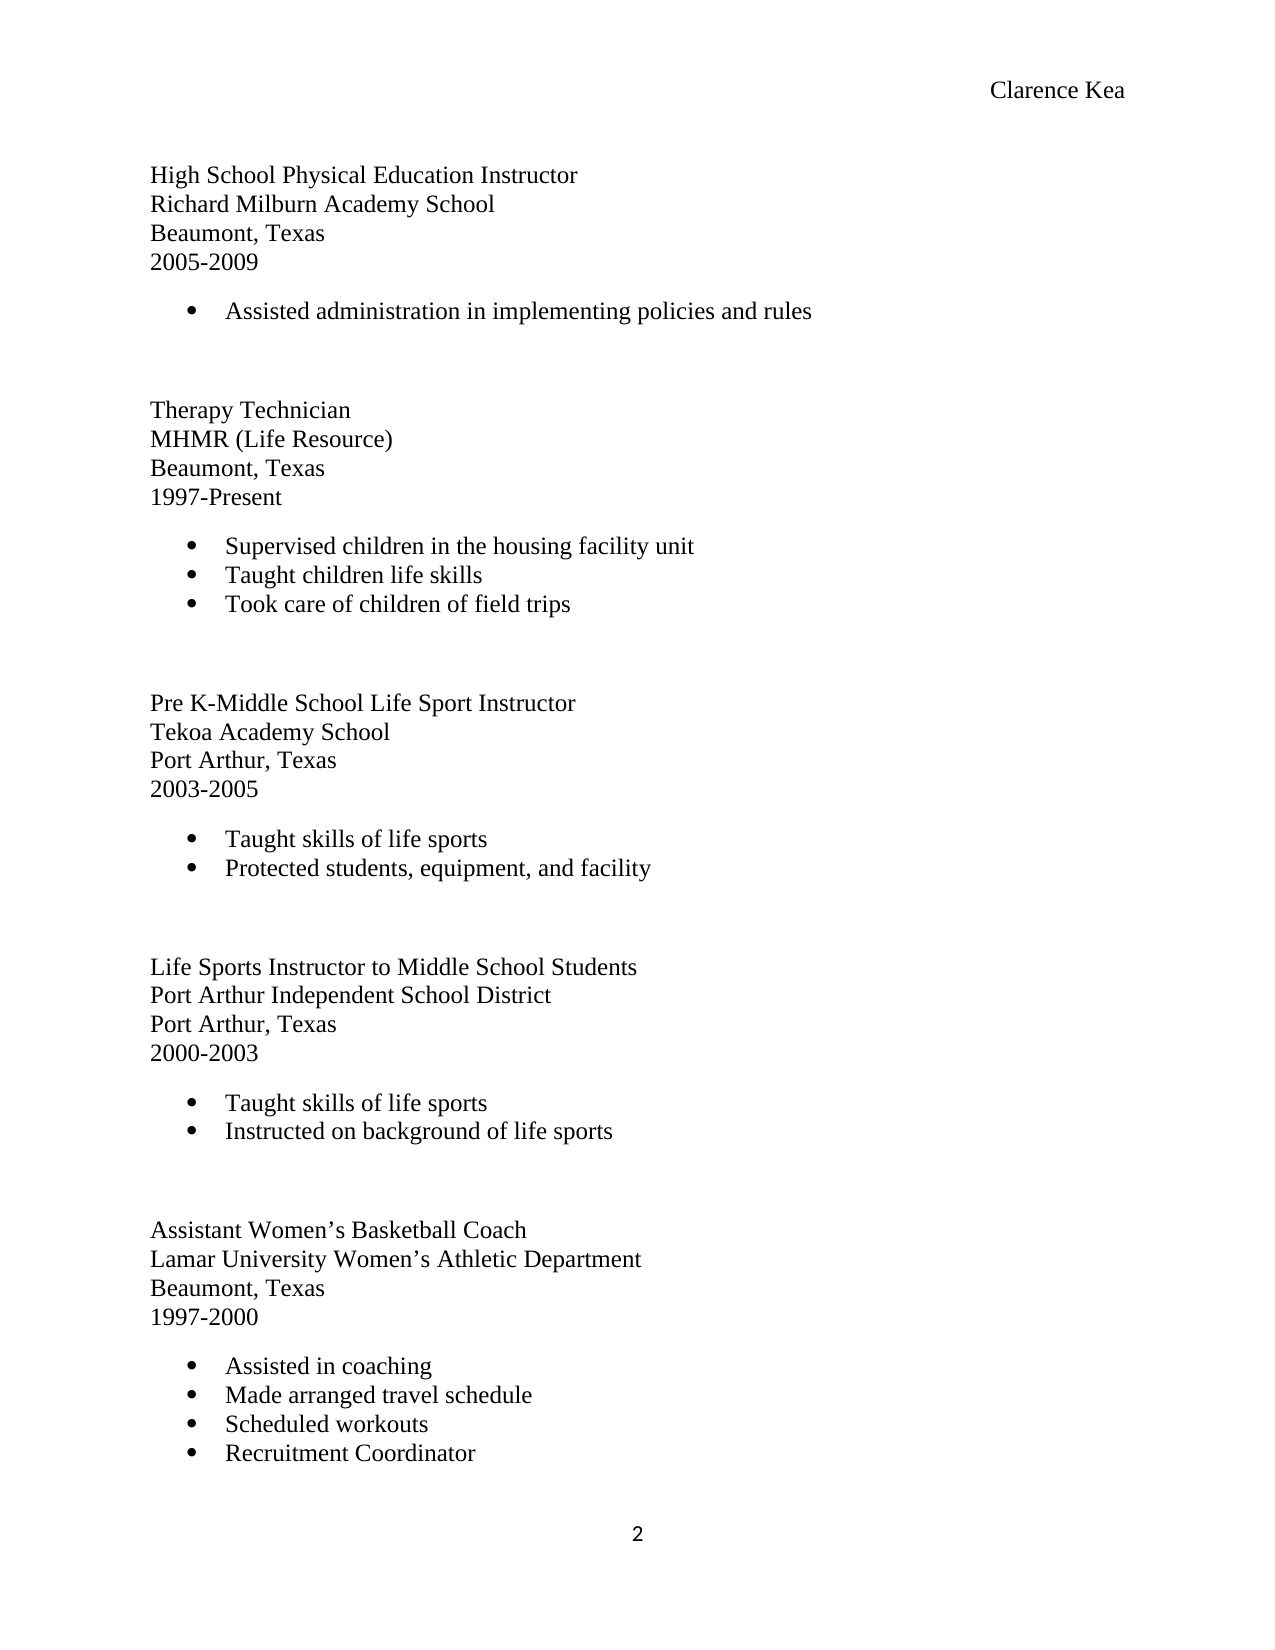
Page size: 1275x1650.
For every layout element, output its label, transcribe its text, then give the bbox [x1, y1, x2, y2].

text MHMR (Life Resource) [150, 424, 1125, 453]
text 2003-2005 [150, 774, 1125, 803]
list Assisted in coaching [187, 1351, 1125, 1380]
text Lamar University Women’s Athletic Department [150, 1244, 1125, 1273]
text Therapy Technician [150, 396, 1125, 424]
list Assisted administration in implementing policies and rules [187, 296, 1125, 325]
list Taught skills of life sports [187, 824, 1125, 853]
text Beaumont, Texas [150, 1273, 1125, 1302]
text Port Arthur, Texas [150, 1009, 1125, 1038]
text Port Arthur, Texas [150, 746, 1125, 774]
text Beaumont, Texas [150, 453, 1125, 482]
text 2005-2009 [150, 247, 1125, 276]
list Recruitment Coordinator [187, 1438, 1125, 1466]
text High School Physical Education Instructor [150, 161, 1125, 189]
list Taught skills of life sports [187, 1088, 1125, 1116]
text 1997-Present [150, 482, 1125, 511]
list Made arranged travel schedule [187, 1380, 1125, 1409]
list Took care of children of field trips [187, 589, 1125, 618]
text 2000-2003 [150, 1038, 1125, 1067]
list Supervised children in the housing facility unit [187, 531, 1125, 560]
text Life Sports Instructor to Middle School Students [150, 952, 1125, 981]
list Taught children life skills [187, 560, 1125, 589]
list Protected students, equipment, and facility [187, 853, 1125, 881]
text Pre K-Middle School Life Sport Instructor [150, 688, 1125, 717]
text Tekoa Academy School [150, 717, 1125, 746]
text 1997-2000 [150, 1302, 1125, 1331]
text Assistant Women’s Basketball Coach [150, 1216, 1125, 1244]
list Scheduled workouts [187, 1409, 1125, 1438]
list Instructed on background of life sports [187, 1116, 1125, 1145]
text Beaumont, Texas [150, 218, 1125, 247]
text Port Arthur Independent School District [150, 981, 1125, 1009]
text Richard Milburn Academy School [150, 189, 1125, 218]
